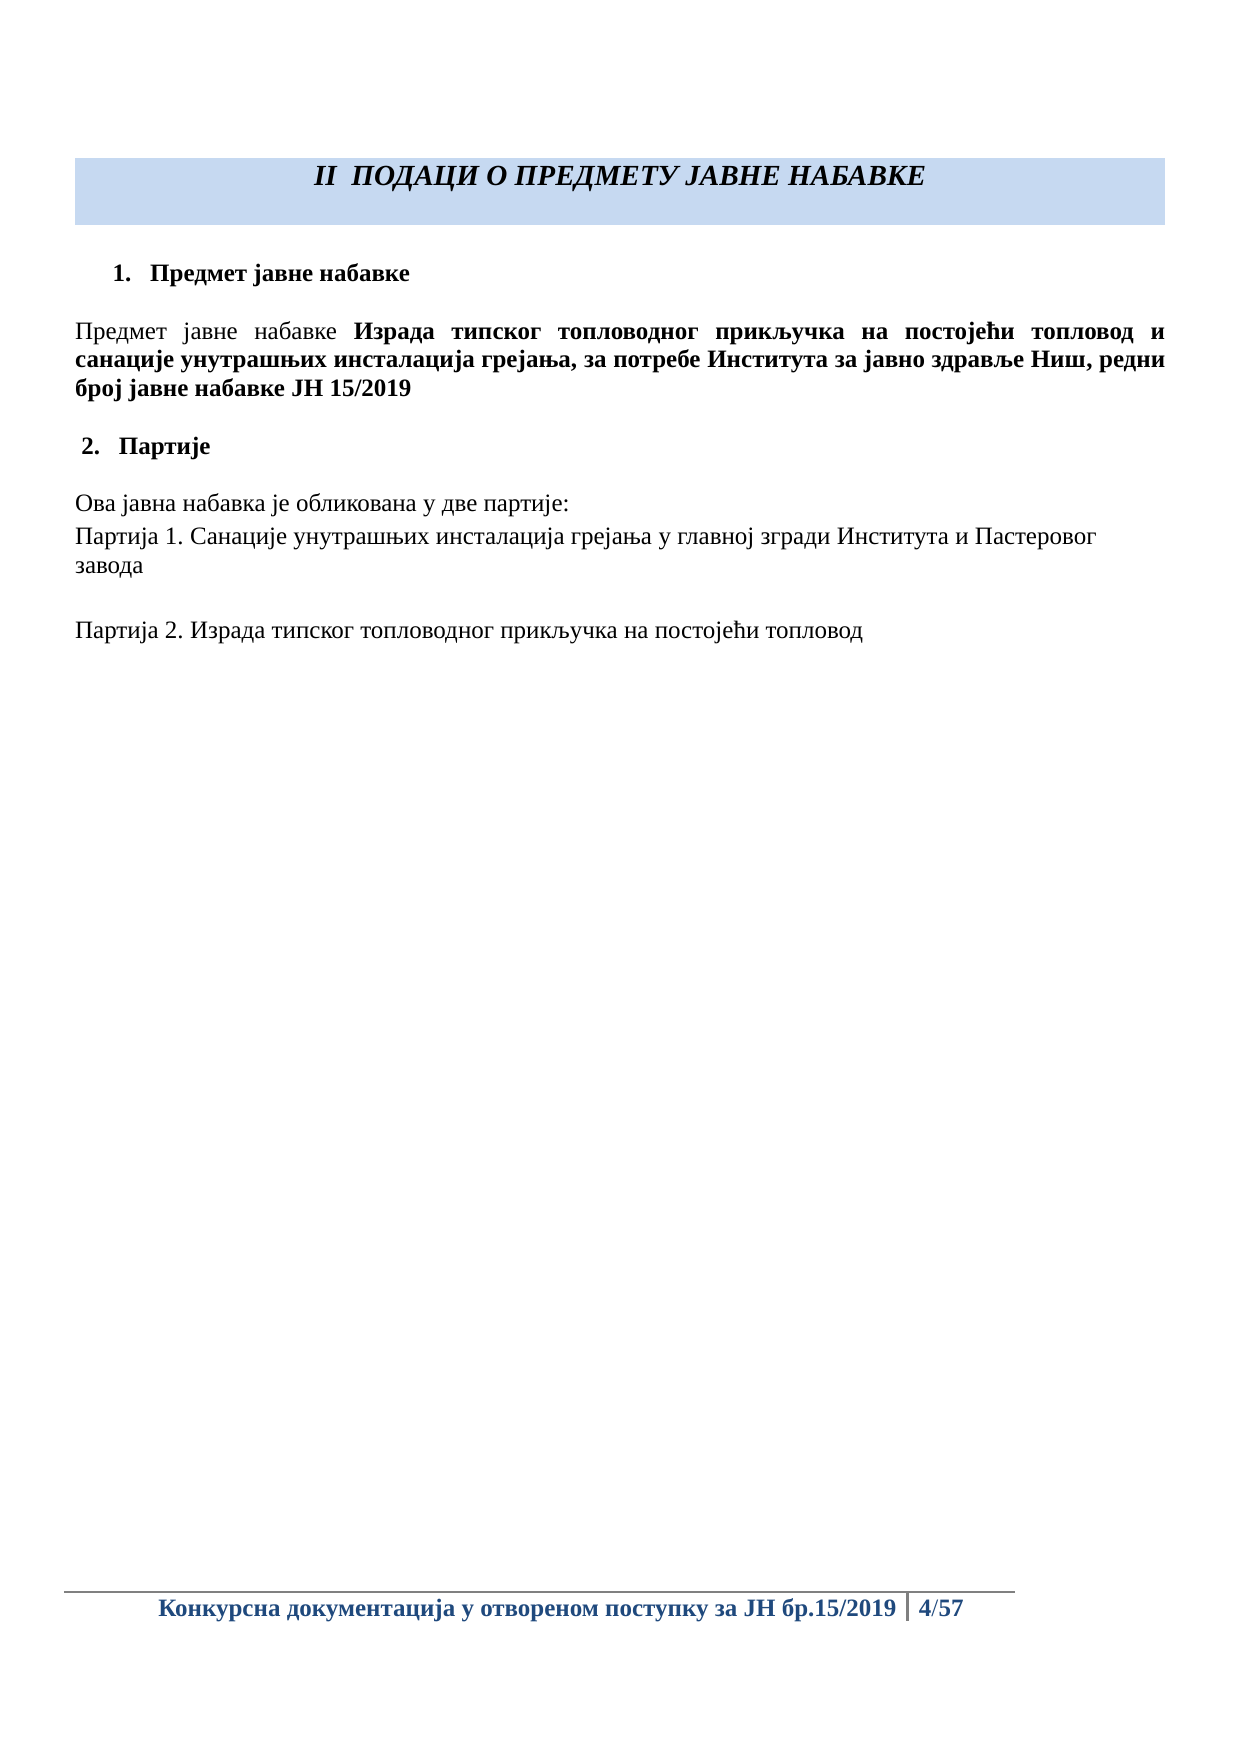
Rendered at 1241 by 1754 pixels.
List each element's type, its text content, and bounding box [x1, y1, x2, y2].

text Партија 2. Израда типског топловодног прикључка на постојећи топловод [75, 615, 1165, 644]
list Партије [81, 431, 1165, 459]
text Предмет јавне набавке Израда типског топловодног прикључка на постојећи топловод и санације унутрашњих инсталација грејања, за потребе Института за јавно здравље Ниш, редни број јавне набавке ЈН 15/2019 [75, 316, 1165, 402]
text Ова јавна набавка је обликована у две партије: [75, 488, 1165, 517]
list Предмет јавне набавке [112, 258, 1165, 287]
text Партија 1. Санације унутрашњих инсталација грејања у главној згради Института и Пастеровог завода [75, 521, 1165, 578]
text II ПОДАЦИ О ПРЕДМЕТУ ЈАВНЕ НАБАВКЕ [75, 158, 1165, 191]
